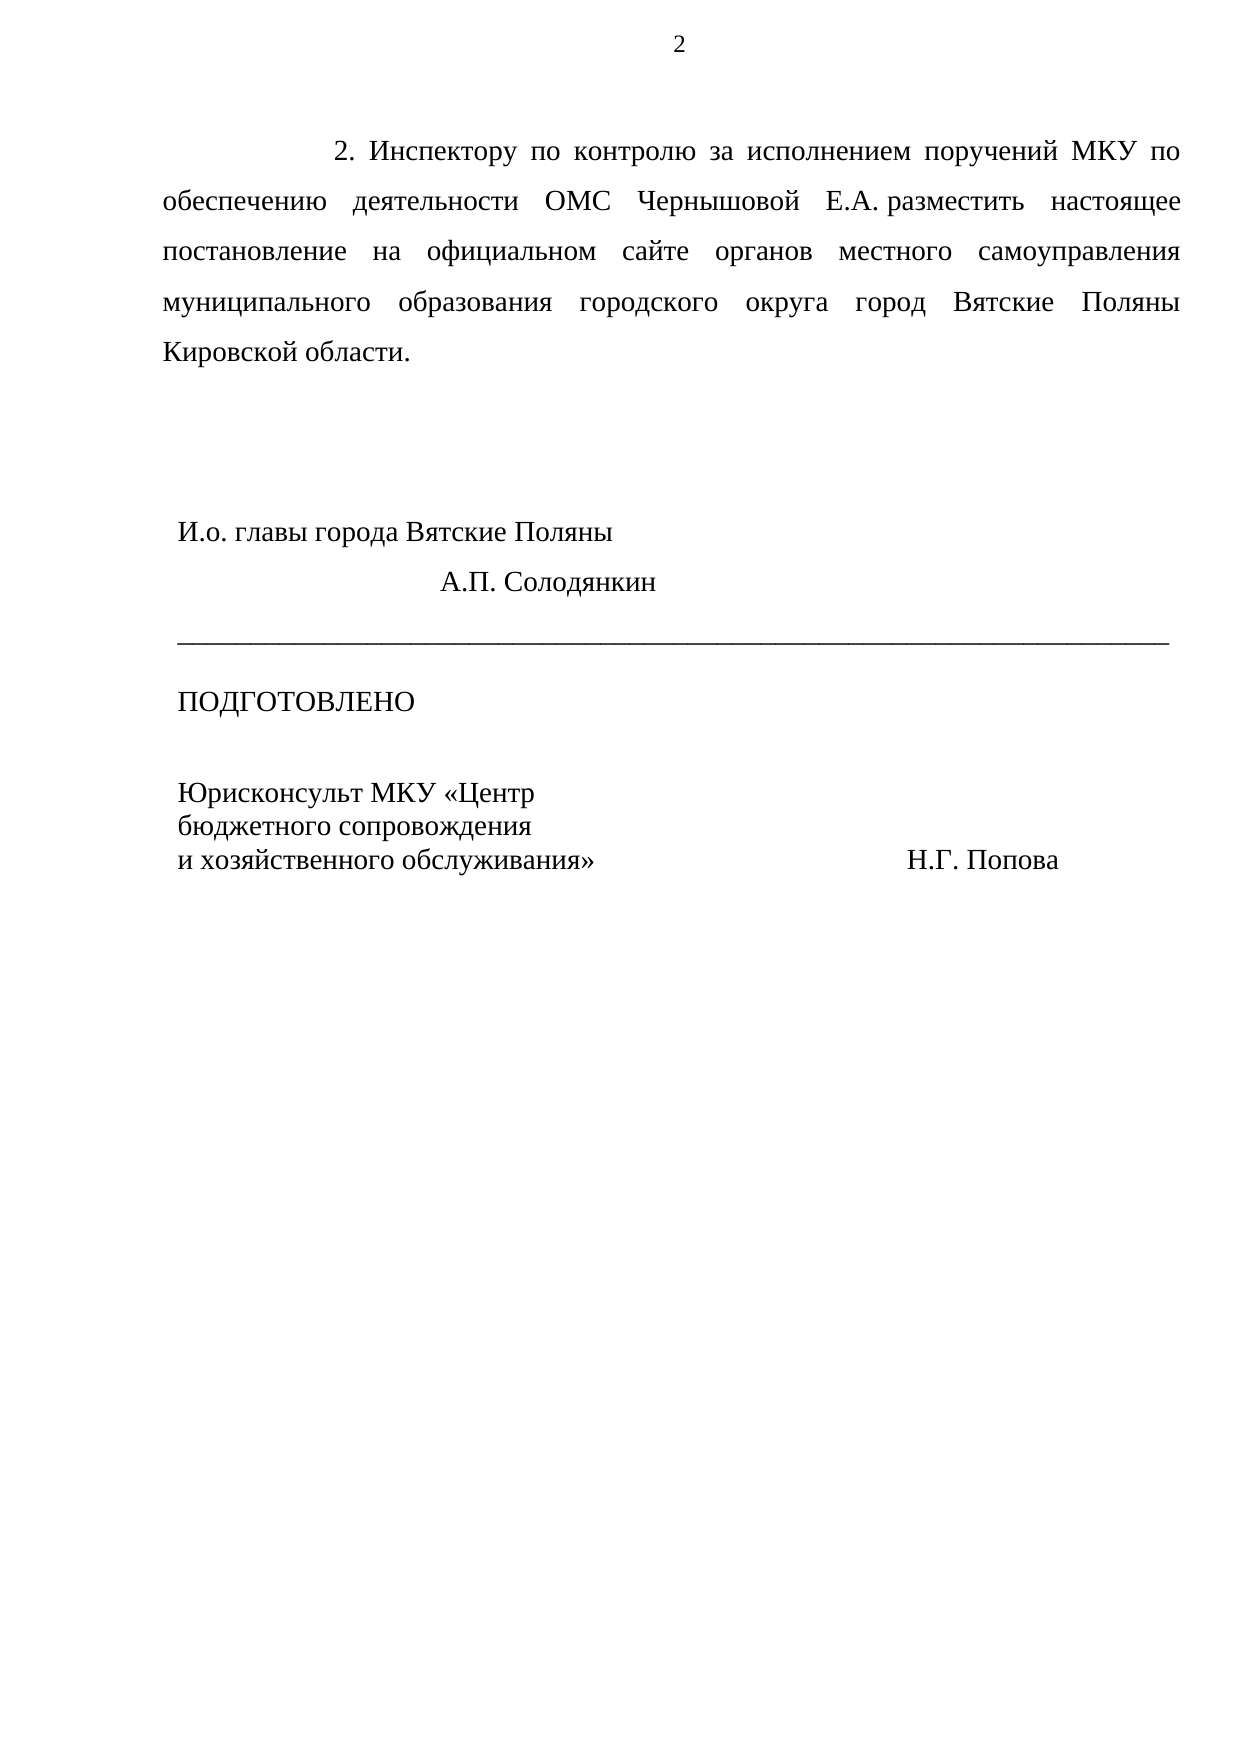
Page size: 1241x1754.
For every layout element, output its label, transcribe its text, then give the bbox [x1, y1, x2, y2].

text А.П. Солодянкин ____________________________________________________________________ [177, 564, 1181, 648]
text ПОДГОТОВЛЕНО [177, 684, 1166, 717]
text И.о. главы города Вятские Поляны [177, 514, 1181, 547]
text 2. Инспектору по контролю за исполнением поручений МКУ по обеспечению деятельности ОМС Чернышовой Е.А. разместить настоящее постановление на официальном сайте органов местного самоуправления муниципального образования городского округа город Вятские Поляны Кировской области. [162, 133, 1181, 368]
text и хозяйственного обслуживания» Н.Г. Попова [177, 842, 1181, 876]
text Юрисконсульт МКУ «Центр [177, 775, 1181, 808]
text бюджетного сопровождения [177, 808, 1181, 842]
